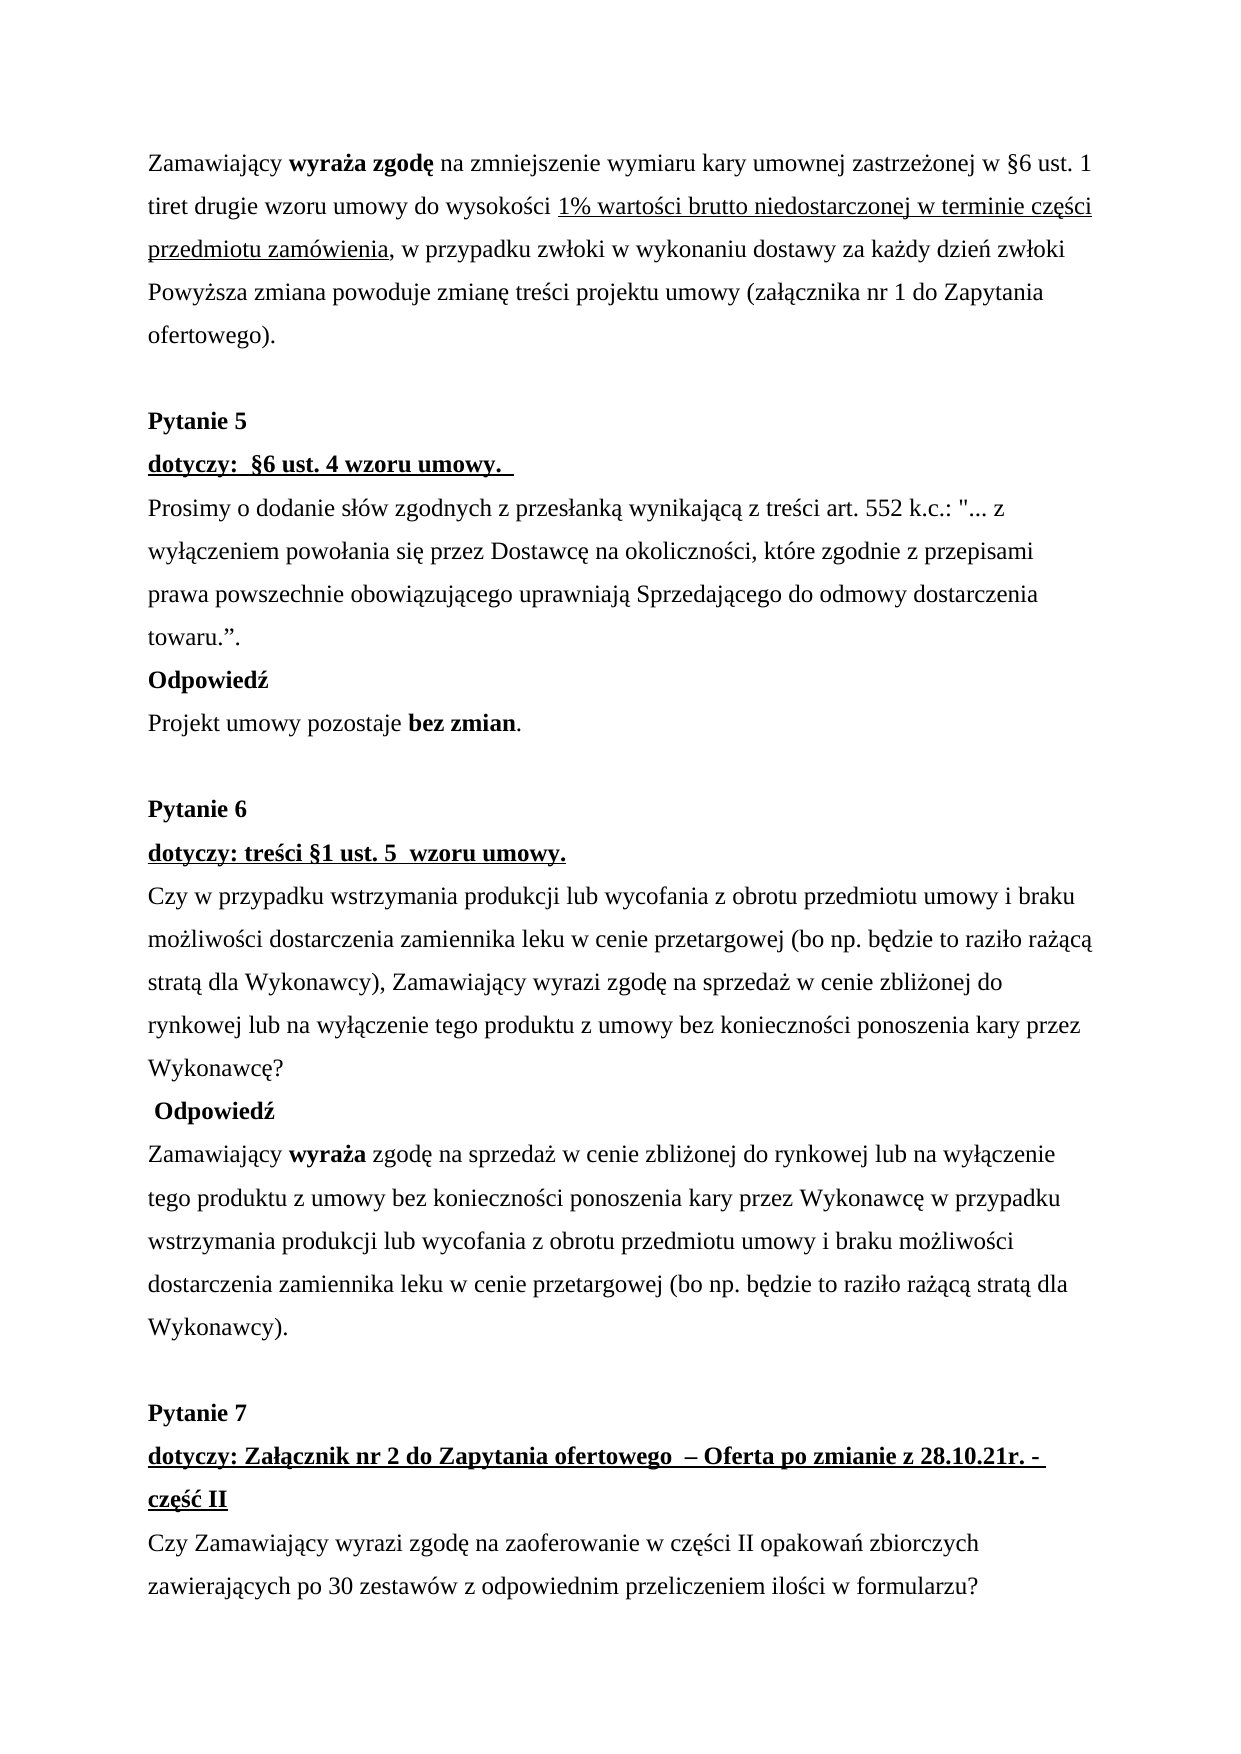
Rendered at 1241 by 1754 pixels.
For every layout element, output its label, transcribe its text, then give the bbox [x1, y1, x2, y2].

text Pytanie 7 [148, 1398, 1093, 1427]
text Odpowiedź [148, 665, 1093, 694]
text dotyczy: §6 ust. 4 wzoru umowy. [148, 449, 1093, 478]
text Czy w przypadku wstrzymania produkcji lub wycofania z obrotu przedmiotu umowy i braku możliwości dostarczenia zamiennika leku w cenie przetargowej (bo np. będzie to raziło rażącą stratą dla Wykonawcy), Zamawiający wyrazi zgodę na sprzedaż w cenie zbliżonej do rynkowej lub na wyłączenie tego produktu z umowy bez konieczności ponoszenia kary przez Wykonawcę? [148, 881, 1093, 1082]
text Pytanie 6 [148, 794, 1093, 823]
text Zamawiający wyraża zgodę na sprzedaż w cenie zbliżonej do rynkowej lub na wyłączenie tego produktu z umowy bez konieczności ponoszenia kary przez Wykonawcę w przypadku wstrzymania produkcji lub wycofania z obrotu przedmiotu umowy i braku możliwości dostarczenia zamiennika leku w cenie przetargowej (bo np. będzie to raziło rażącą stratą dla Wykonawcy). [148, 1139, 1093, 1341]
text Zamawiający wyraża zgodę na zmniejszenie wymiaru kary umownej zastrzeżonej w §6 ust. 1 tiret drugie wzoru umowy do wysokości 1% wartości brutto niedostarczonej w terminie części przedmiotu zamówienia, w przypadku zwłoki w wykonaniu dostawy za każdy dzień zwłoki [148, 148, 1093, 263]
text Odpowiedź [148, 1096, 1093, 1125]
text Czy Zamawiający wyrazi zgodę na zaoferowanie w części II opakowań zbiorczych zawierających po 30 zestawów z odpowiednim przeliczeniem ilości w formularzu? [148, 1528, 1093, 1599]
text dotyczy: treści §1 ust. 5 wzoru umowy. [148, 838, 1093, 866]
text Prosimy o dodanie słów zgodnych z przesłanką wynikającą z treści art. 552 k.c.: "... z wyłączeniem powołania się przez Dostawcę na okoliczności, które zgodnie z przepisami prawa powszechnie obowiązującego uprawniają Sprzedającego do odmowy dostarczenia towaru.”. [148, 493, 1093, 651]
list Powyższa zmiana powoduje zmianę treści projektu umowy (załącznika nr 1 do Zapytania ofertowego). [148, 277, 1093, 349]
text Pytanie 5 [148, 406, 1093, 435]
text Projekt umowy pozostaje bez zmian. [148, 708, 1093, 737]
text dotyczy: Załącznik nr 2 do Zapytania ofertowego – Oferta po zmianie z 28.10.21r. - część II [148, 1441, 1093, 1513]
